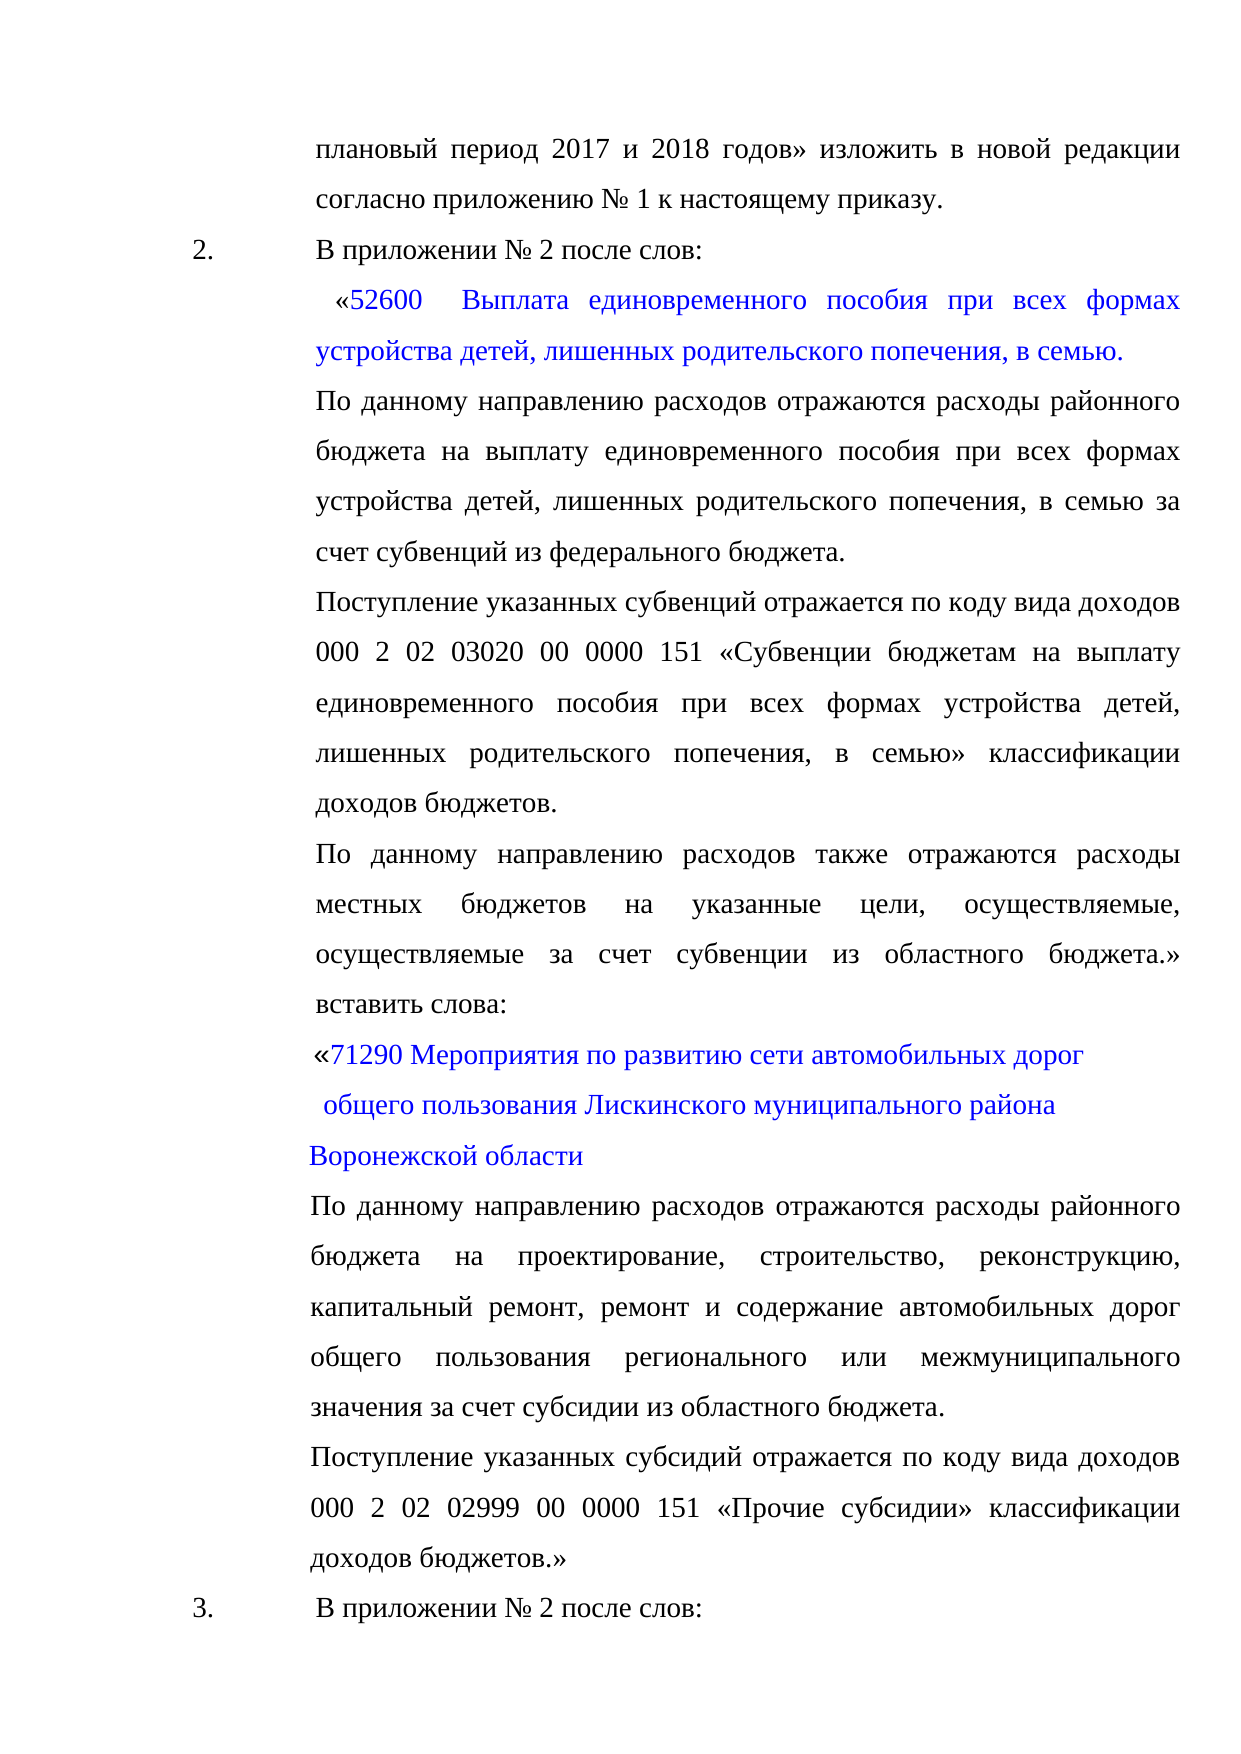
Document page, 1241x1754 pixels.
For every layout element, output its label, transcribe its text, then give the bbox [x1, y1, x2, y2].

text «71290 Мероприятия по развитию сети автомобильных дорог [192, 1037, 1181, 1071]
text Воронежской области [192, 1138, 1181, 1171]
text По данному направлению расходов отражаются расходы районного бюджета на проектирование, строительство, реконструкцию, капитальный ремонт, ремонт и содержание автомобильных дорог общего пользования регионального или межмуниципального значения за счет субсидии из областного бюджета. [310, 1188, 1181, 1423]
list «52600 Выплата единовременного пособия при всех формах устройства детей, лишенных родительского попечения, в семью. [315, 282, 1181, 366]
list В приложении № 2 после слов: [192, 232, 1181, 266]
text общего пользования Лискинского муниципального района [192, 1087, 1181, 1121]
list По данному направлению расходов также отражаются расходы местных бюджетов на указанные цели, осуществляемые, осуществляемые за счет субвенции из областного бюджета.» вставить слова: [315, 836, 1181, 1020]
list В приложении № 2 после слов: [192, 1591, 1181, 1624]
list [192, 131, 1181, 215]
list По данному направлению расходов отражаются расходы районного бюджета на выплату единовременного пособия при всех формах устройства детей, лишенных родительского попечения, в семью за счет субвенций из федерального бюджета. [315, 383, 1181, 567]
text Поступление указанных субсидий отражается по коду вида доходов 000 2 02 02999 00 0000 151 «Прочие субсидии» классификации доходов бюджетов.» [310, 1439, 1181, 1574]
list Поступление указанных субвенций отражается по коду вида доходов 000 2 02 03020 00 0000 151 «Субвенции бюджетам на выплату единовременного пособия при всех формах устройства детей, лишенных родительского попечения, в семью» классификации доходов бюджетов. [315, 584, 1181, 819]
